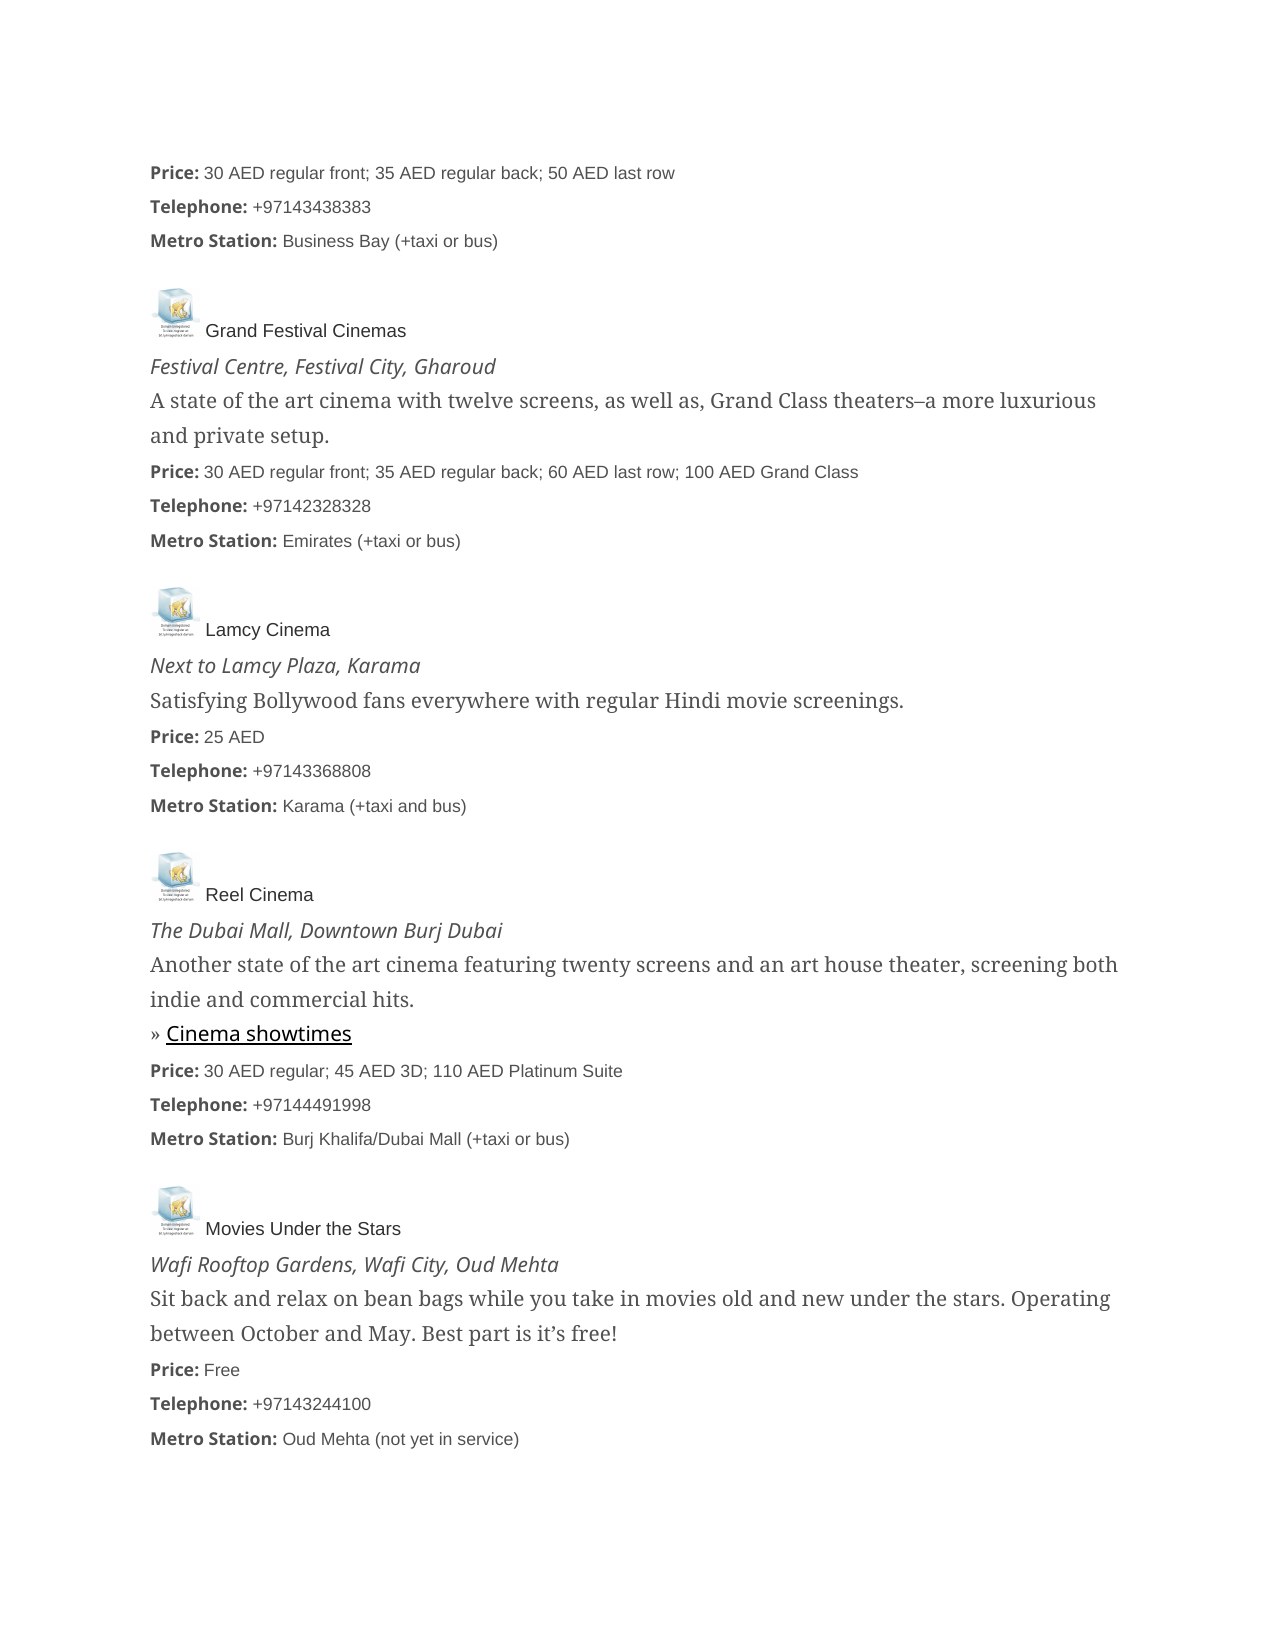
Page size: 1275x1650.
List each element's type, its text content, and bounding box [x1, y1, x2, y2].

picture [150, 1185, 200, 1236]
text Wafi Rooftop Gardens, Wafi City, Oud Mehta Sit back and relax on bean bags while you take in movies old and new under the stars. Operating between October and May. Best part is it’s free! [150, 1244, 1125, 1347]
picture [150, 851, 200, 902]
text Price: 30 AED regular; 45 AED 3D; 110 AED Platinum Suite Telephone: +97144491998 Metro Station: Burj Khalifa/Dubai Mall (+taxi or bus) [150, 1048, 1125, 1185]
text Price: 30 AED regular front; 35 AED regular back; 60 AED last row; 100 AED Grand Class Telephone: +97142328328 Metro Station: Emirates (+taxi or bus) [150, 449, 1125, 587]
picture [150, 586, 200, 637]
text Price: 25 AED Telephone: +97143368808 Metro Station: Karama (+taxi and bus) [150, 714, 1125, 852]
text Price: 30 AED regular front; 35 AED regular back; 50 AED last row Telephone: +97143438383 Metro Station: Business Bay (+taxi or bus) [150, 150, 1125, 287]
text Movies Under the Stars [150, 1185, 1125, 1239]
text The Dubai Mall, Downtown Burj Dubai Another state of the art cinema featuring twenty screens and an art house theater, screening both indie and commercial hits. [150, 910, 1125, 1013]
text Next to Lamcy Plaza, Karama Satisfying Bollywood fans everywhere with regular Hindi movie screenings. [150, 645, 1125, 714]
text Reel Cinema [150, 852, 1125, 906]
text » Cinema showtimes [150, 1013, 1125, 1048]
text Lamcy Cinema [150, 587, 1125, 641]
text Price: Free Telephone: +97143244100 Metro Station: Oud Mehta (not yet in service) [150, 1347, 1125, 1484]
text Festival Centre, Festival City, Gharoud A state of the art cinema with twelve screens, as well as, Grand Class theaters–a more luxurious and private setup. [150, 346, 1125, 449]
text Grand Festival Cinemas [150, 287, 1125, 341]
picture [150, 287, 200, 338]
